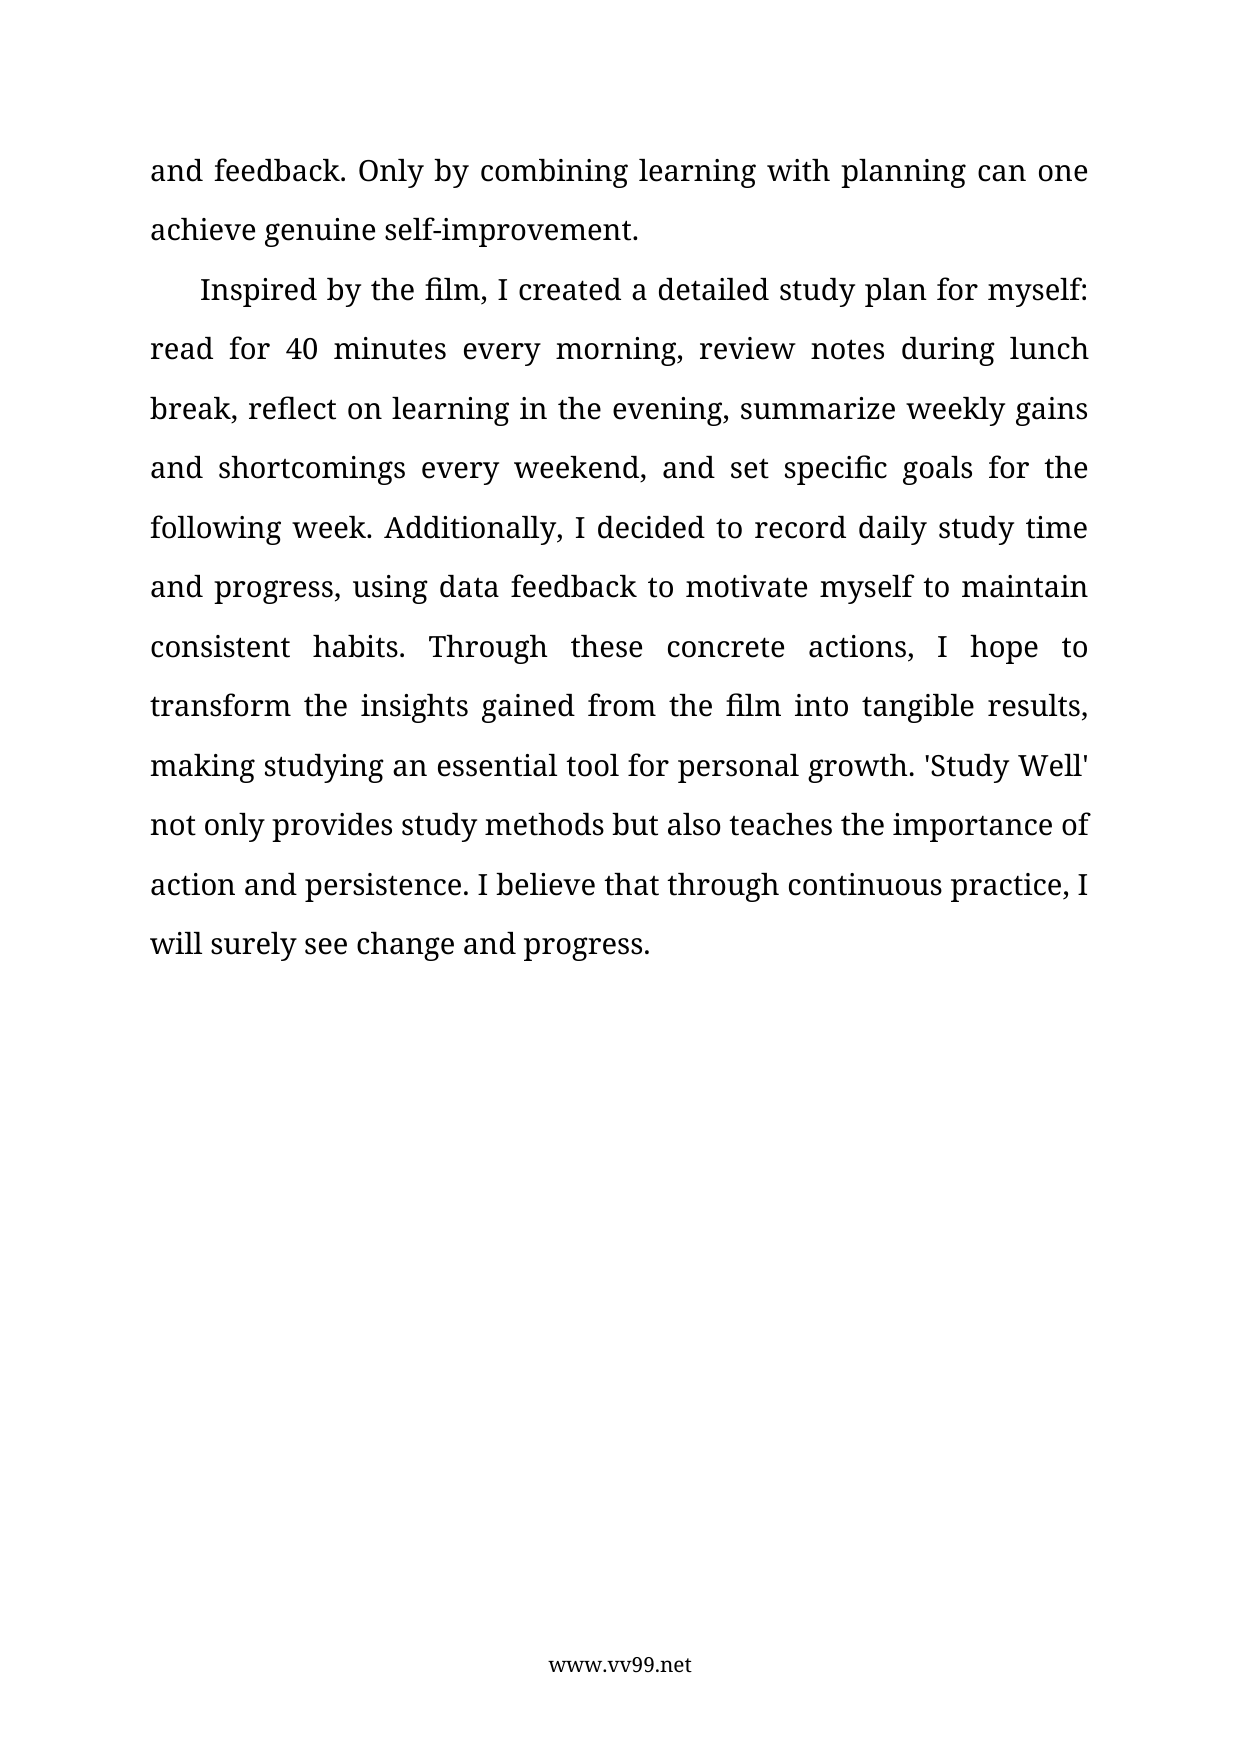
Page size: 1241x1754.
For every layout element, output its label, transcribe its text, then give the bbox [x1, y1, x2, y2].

text Inspired by the film, I created a detailed study plan for myself: read for 40 minutes every morning, review notes during lunch break, reflect on learning in the evening, summarize weekly gains and shortcomings every weekend, and set specific goals for the following week. Additionally, I decided to record daily study time and progress, using data feedback to motivate myself to maintain consistent habits. Through these concrete actions, I hope to transform the insights gained from the film into tangible results, making studying an essential tool for personal growth. 'Study Well' not only provides study methods but also teaches the importance of action and persistence. I believe that through continuous practice, I will surely see change and progress. [150, 269, 1090, 963]
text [150, 150, 1090, 249]
